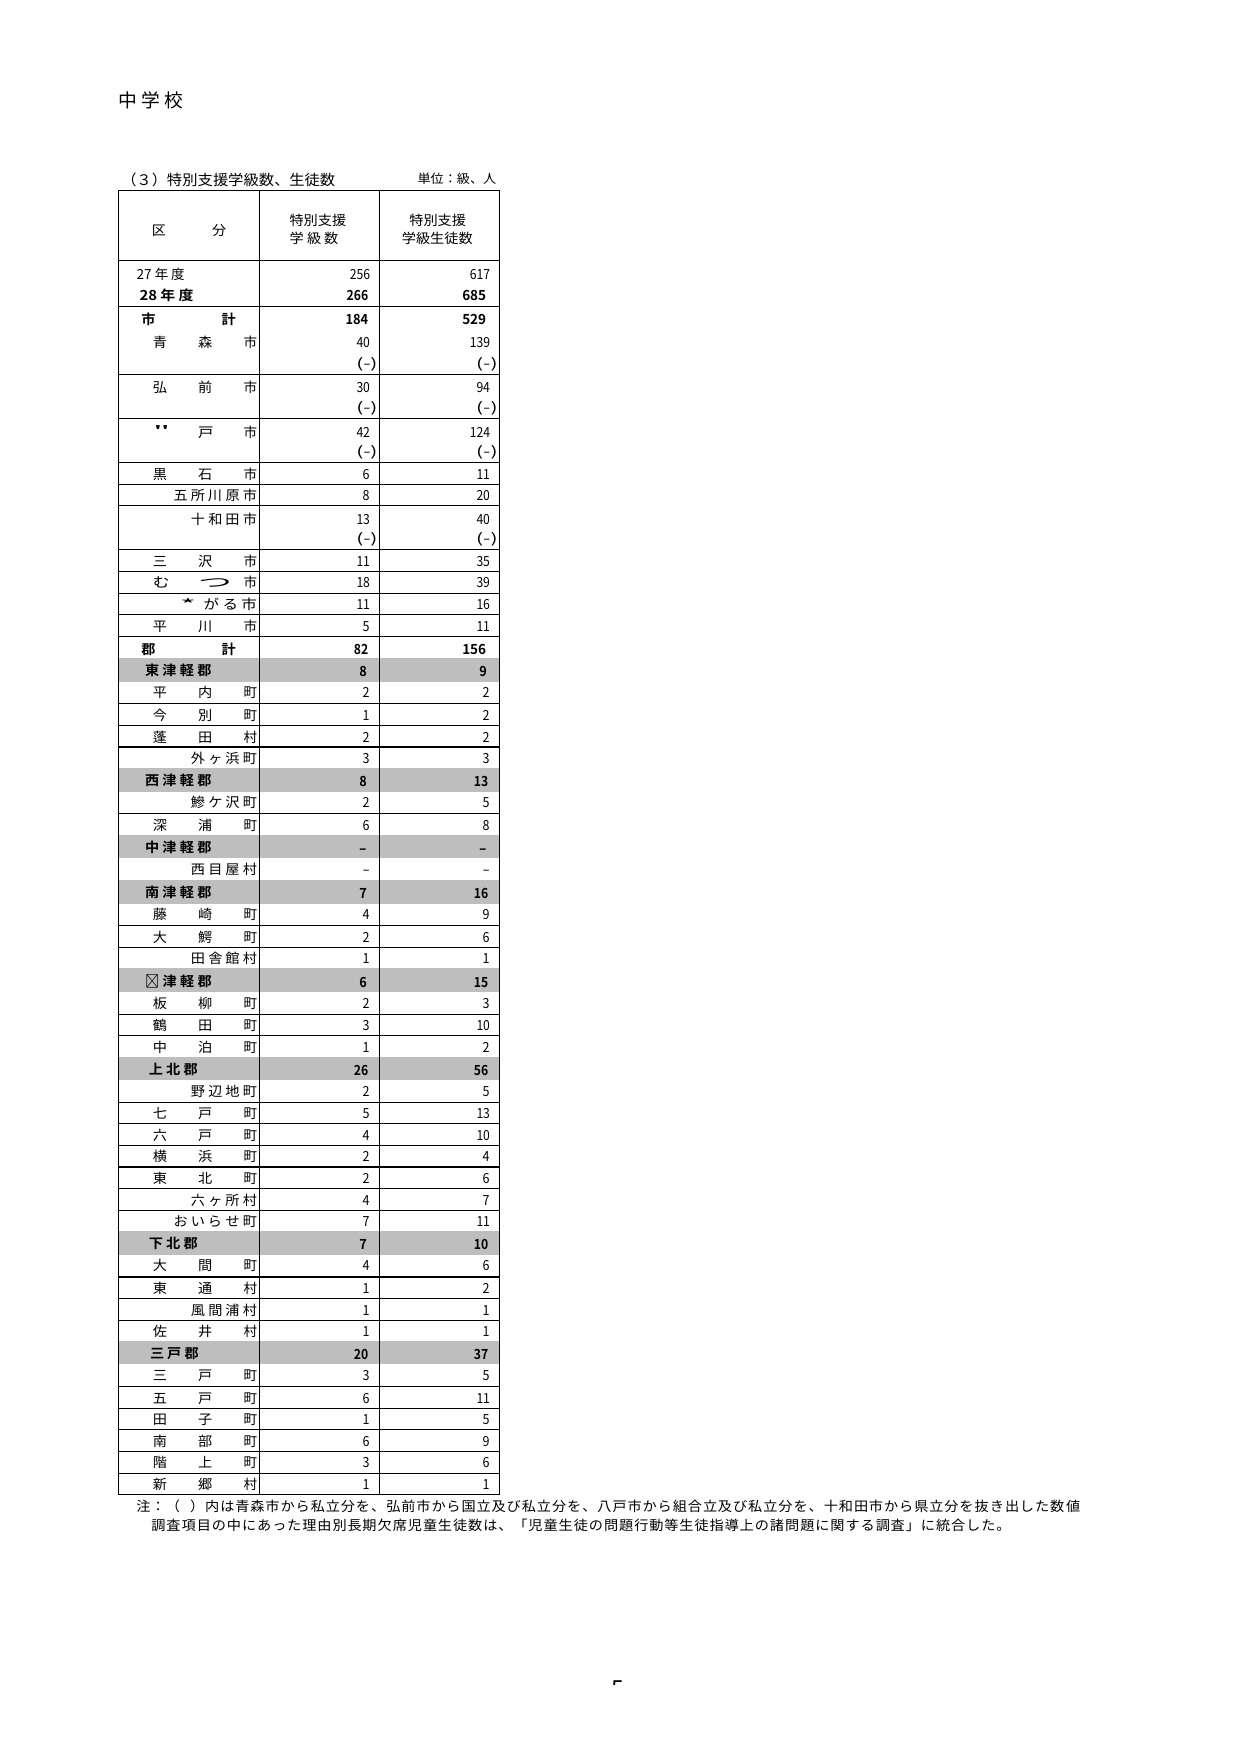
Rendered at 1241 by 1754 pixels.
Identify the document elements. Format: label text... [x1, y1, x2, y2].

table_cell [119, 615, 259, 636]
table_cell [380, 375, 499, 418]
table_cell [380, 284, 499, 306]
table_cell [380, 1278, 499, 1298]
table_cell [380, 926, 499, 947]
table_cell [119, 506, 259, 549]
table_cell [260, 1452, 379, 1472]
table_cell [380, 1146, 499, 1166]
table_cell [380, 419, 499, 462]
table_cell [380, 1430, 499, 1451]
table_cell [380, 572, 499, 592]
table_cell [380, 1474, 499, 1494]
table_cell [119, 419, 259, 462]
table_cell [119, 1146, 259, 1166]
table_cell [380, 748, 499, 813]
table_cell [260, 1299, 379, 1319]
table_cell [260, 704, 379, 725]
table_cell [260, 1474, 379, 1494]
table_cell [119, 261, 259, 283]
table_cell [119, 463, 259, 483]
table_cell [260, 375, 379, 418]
text 注：（ ）内は青森市から私立分を、弘前市から国立及び私立分を、八戸市から組合立及び私立分を、十和田市から県立分を抜き出した数値調査項目の中にあった理由別長期欠席児童生徒数は、「児童生徒の問題行動等生徒指導上の諸問題に関する調査」に統合した。 [136, 1496, 1087, 1534]
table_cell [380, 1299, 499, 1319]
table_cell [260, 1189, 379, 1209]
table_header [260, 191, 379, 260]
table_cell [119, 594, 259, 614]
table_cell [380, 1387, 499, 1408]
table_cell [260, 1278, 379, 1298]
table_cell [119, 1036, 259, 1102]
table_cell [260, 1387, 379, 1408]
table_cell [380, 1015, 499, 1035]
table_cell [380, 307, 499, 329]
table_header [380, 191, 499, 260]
text （３）特別支援学級数、生徒数 単位：級、人 [121, 168, 1119, 189]
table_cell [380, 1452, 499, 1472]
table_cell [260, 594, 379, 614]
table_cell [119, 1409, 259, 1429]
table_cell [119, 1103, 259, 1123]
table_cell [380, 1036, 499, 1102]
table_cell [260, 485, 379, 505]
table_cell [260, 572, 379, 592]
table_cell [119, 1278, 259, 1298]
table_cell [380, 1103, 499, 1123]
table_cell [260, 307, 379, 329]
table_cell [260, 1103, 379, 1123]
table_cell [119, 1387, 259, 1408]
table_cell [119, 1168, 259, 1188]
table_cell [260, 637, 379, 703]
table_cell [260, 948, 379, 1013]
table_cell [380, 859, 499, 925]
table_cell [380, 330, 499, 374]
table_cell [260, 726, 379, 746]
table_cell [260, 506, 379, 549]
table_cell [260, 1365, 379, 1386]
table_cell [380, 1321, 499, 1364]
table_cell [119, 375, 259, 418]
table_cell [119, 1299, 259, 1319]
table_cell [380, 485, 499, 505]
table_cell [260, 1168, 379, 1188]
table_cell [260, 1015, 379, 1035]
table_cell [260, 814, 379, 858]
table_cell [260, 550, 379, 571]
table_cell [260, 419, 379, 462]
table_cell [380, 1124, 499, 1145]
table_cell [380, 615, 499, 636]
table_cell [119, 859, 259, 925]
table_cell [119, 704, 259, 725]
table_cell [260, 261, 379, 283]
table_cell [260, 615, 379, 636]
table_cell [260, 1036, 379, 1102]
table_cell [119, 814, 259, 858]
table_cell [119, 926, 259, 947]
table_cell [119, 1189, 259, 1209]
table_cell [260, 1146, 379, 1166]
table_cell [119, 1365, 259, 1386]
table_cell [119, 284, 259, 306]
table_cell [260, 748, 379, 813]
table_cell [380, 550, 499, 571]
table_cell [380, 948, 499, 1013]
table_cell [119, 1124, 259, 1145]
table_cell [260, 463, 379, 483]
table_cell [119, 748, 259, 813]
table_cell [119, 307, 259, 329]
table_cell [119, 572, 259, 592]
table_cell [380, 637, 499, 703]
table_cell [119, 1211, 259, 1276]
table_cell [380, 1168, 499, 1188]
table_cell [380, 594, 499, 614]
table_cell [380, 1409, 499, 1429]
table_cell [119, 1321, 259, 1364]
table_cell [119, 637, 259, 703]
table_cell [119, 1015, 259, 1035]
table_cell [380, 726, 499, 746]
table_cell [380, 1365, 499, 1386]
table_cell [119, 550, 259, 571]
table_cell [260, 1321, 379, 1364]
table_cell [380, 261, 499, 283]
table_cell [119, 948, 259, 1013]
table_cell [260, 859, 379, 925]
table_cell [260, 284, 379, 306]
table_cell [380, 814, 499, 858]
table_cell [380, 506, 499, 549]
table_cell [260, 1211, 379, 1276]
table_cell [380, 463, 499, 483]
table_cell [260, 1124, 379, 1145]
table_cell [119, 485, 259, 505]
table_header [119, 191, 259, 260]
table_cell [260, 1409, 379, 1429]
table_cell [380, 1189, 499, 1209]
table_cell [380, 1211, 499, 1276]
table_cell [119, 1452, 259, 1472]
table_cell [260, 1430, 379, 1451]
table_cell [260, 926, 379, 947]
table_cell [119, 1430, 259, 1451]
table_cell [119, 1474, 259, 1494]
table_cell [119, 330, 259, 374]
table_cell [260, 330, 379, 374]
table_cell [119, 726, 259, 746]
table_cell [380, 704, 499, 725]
